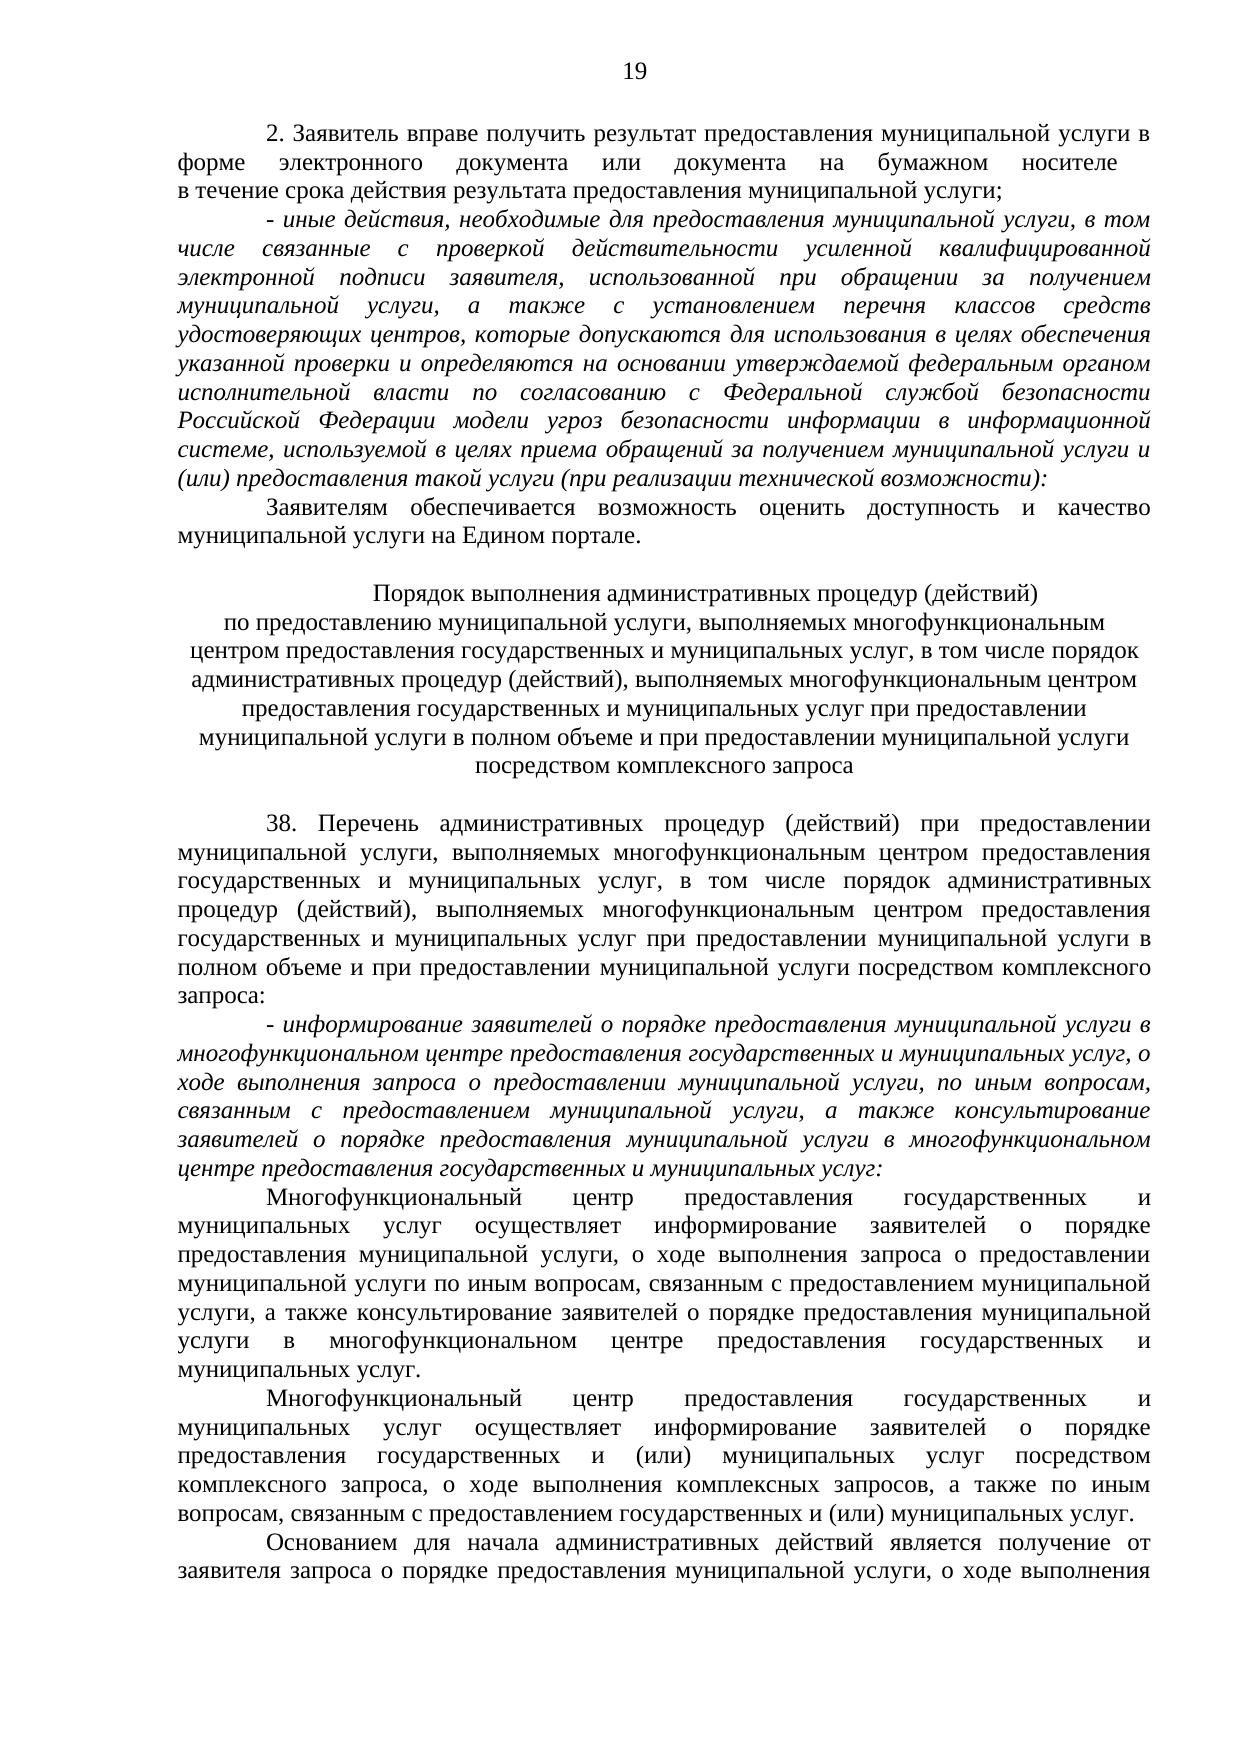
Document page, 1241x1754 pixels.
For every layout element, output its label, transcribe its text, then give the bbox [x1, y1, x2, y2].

text 38. Перечень административных процедур (действий) при предоставлении муниципальной услуги, выполняемых многофункциональным центром предоставления государственных и муниципальных услуг, в том числе порядок административных процедур (действий), выполняемых многофункциональным центром предоставления государственных и муниципальных услуг при предоставлении муниципальной услуги в полном объеме и при предоставлении муниципальной услуги посредством комплексного запроса: [177, 808, 1152, 1009]
text - информирование заявителей о порядке предоставления муниципальной услуги в многофункциональном центре предоставления государственных и муниципальных услуг, о ходе выполнения запроса о предоставлении муниципальной услуги, по иным вопросам, связанным с предоставлением муниципальной услуги, а также консультирование заявителей о порядке предоставления муниципальной услуги в многофункциональном центре предоставления государственных и муниципальных услуг: [177, 1009, 1152, 1182]
text Многофункциональный центр предоставления государственных и муниципальных услуг осуществляет информирование заявителей о порядке предоставления государственных и (или) муниципальных услуг посредством комплексного запроса, о ходе выполнения комплексных запросов, а также по иным вопросам, связанным с предоставлением государственных и (или) муниципальных услуг. [177, 1383, 1152, 1527]
text Заявителям обеспечивается возможность оценить доступность и качество муниципальной услуги на Едином портале. [177, 492, 1152, 549]
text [177, 1527, 1152, 1584]
text - иные действия, необходимые для предоставления муниципальной услуги, в том числе связанные с проверкой действительности усиленной квалифицированной электронной подписи заявителя, использованной при обращении за получением муниципальной услуги, а также с установлением перечня классов средств удостоверяющих центров, которые допускаются для использования в целях обеспечения указанной проверки и определяются на основании утверждаемой федеральным органом исполнительной власти по согласованию с Федеральной службой безопасности Российской Федерации модели угроз безопасности информации в информационной системе, используемой в целях приема обращений за получением муниципальной услуги и (или) предоставления такой услуги (при реализации технической возможности): [177, 204, 1152, 492]
text 2. Заявитель вправе получить результат предоставления муниципальной услуги в форме электронного документа или документа на бумажном носителе в течение срока действия результата предоставления муниципальной услуги; [177, 118, 1152, 204]
text Порядок выполнения административных процедур (действий) по предоставлению муниципальной услуги, выполняемых многофункциональным центром предоставления государственных и муниципальных услуг, в том числе порядок административных процедур (действий), выполняемых многофункциональным центром предоставления государственных и муниципальных услуг при предоставлении муниципальной услуги в полном объеме и при предоставлении муниципальной услуги посредством комплексного запроса [177, 578, 1152, 779]
text Многофункциональный центр предоставления государственных и муниципальных услуг осуществляет информирование заявителей о порядке предоставления муниципальной услуги, о ходе выполнения запроса о предоставлении муниципальной услуги по иным вопросам, связанным с предоставлением муниципальной услуги, а также консультирование заявителей о порядке предоставления муниципальной услуги в многофункциональном центре предоставления государственных и муниципальных услуг. [177, 1182, 1152, 1383]
